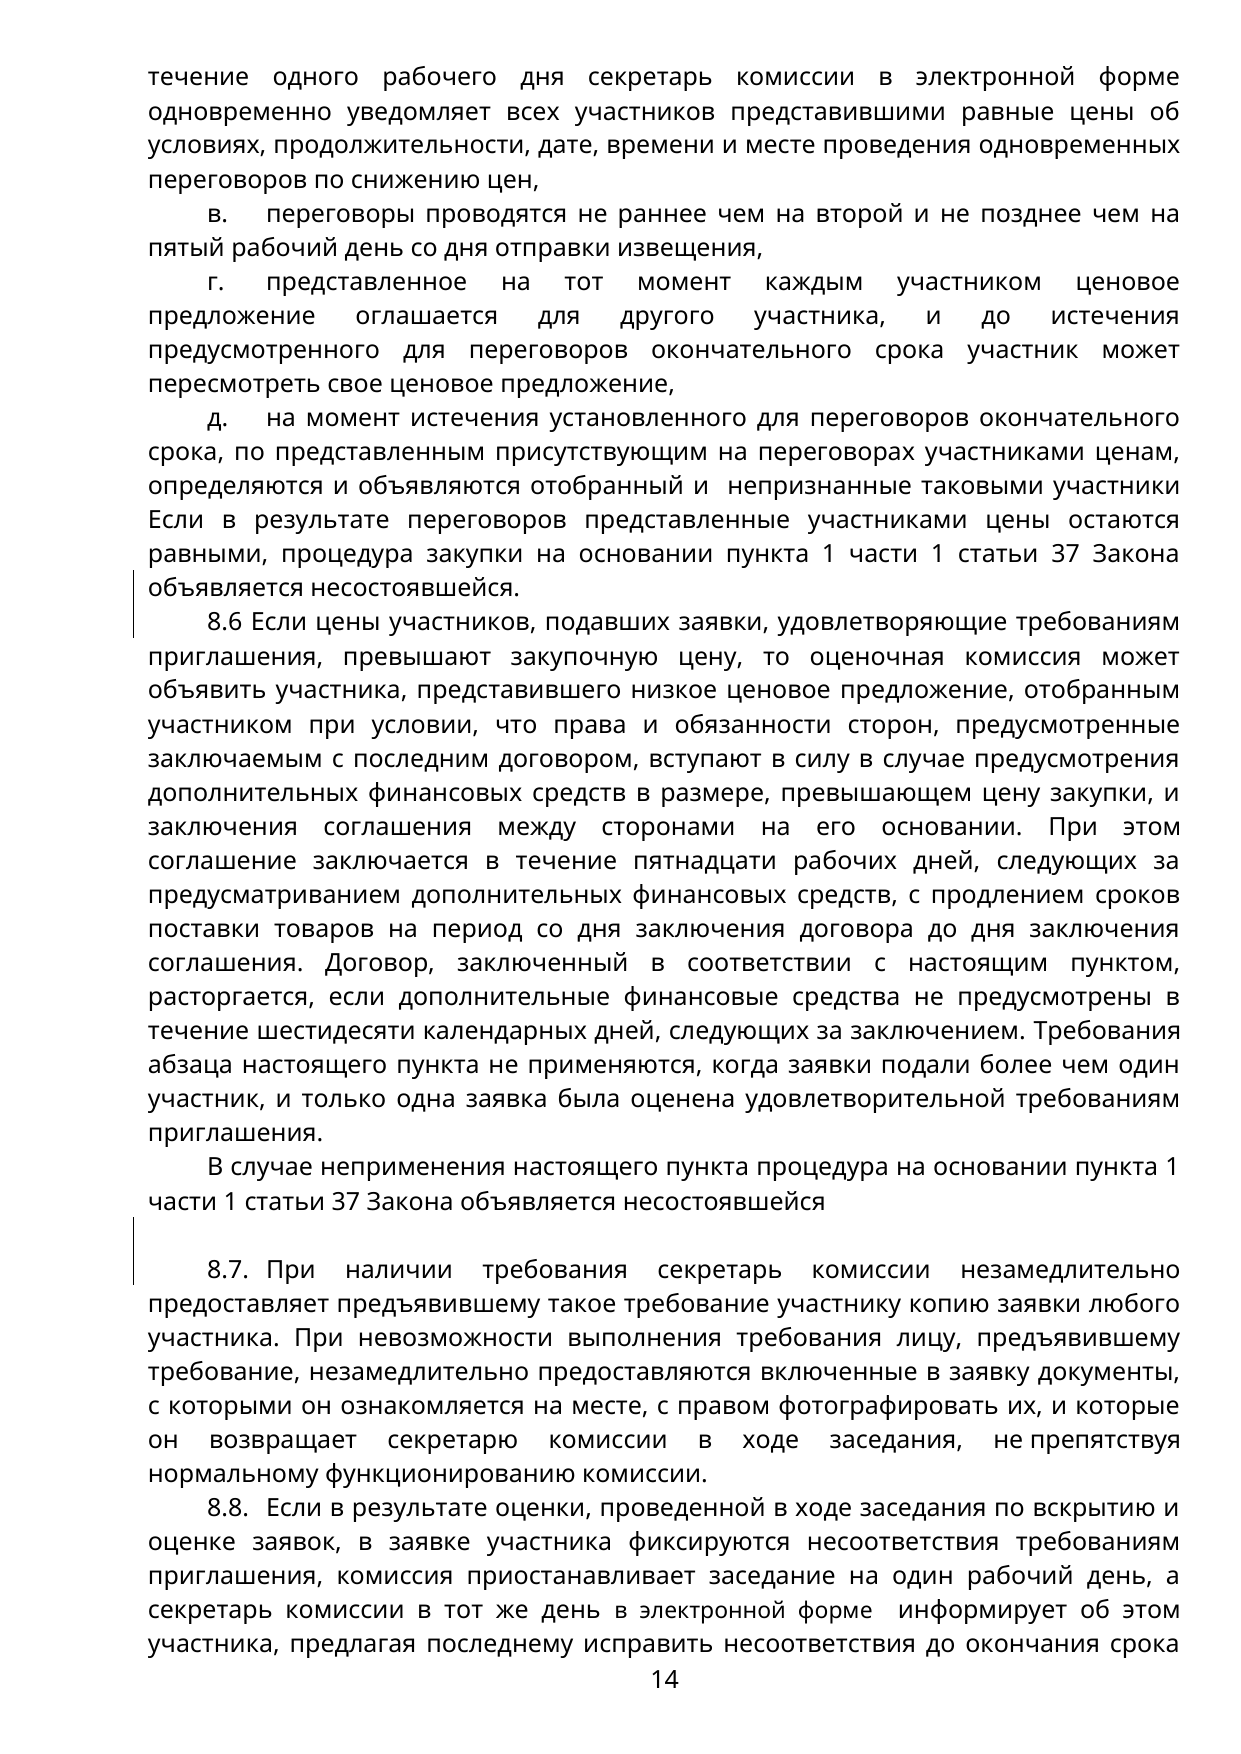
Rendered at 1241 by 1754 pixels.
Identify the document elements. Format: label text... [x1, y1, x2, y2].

text в. переговоры проводятся не раннее чем на второй и не позднее чем на пятый рабочий день со дня отправки извещения, [148, 195, 1181, 263]
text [148, 1490, 1181, 1660]
text г. представленное на тот момент каждым участником ценовое предложение оглашается для другого участника, и до истечения предусмотренного для переговоров окончательного срока участник может пересмотреть свое ценовое предложение, [148, 263, 1181, 400]
text 8.6 Если цены участников, подавших заявки, удовлетворяющие требованиям приглашения, превышают закупочную цену, то оценочная комиссия может объявить участника, представившего низкое ценовое предложение, отобранным участником при условии, что права и обязанности сторон, предусмотренные заключаемым с последним договором, вступают в силу в случае предусмотрения дополнительных финансовых средств в размере, превышающем цену закупки, и заключения соглашения между сторонами на его основании. При этом соглашение заключается в течение пятнадцати рабочих дней, следующих за предусматриванием дополнительных финансовых средств, с продлением сроков поставки товаров на период со дня заключения договора до дня заключения соглашения. Договор, заключенный в соответствии с настоящим пунктом, расторгается, если дополнительные финансовые средства не предусмотрены в течение шестидесяти календарных дней, следующих за заключением. Требования абзаца настоящего пункта не применяются, когда заявки подали более чем один участник, и только одна заявка была оценена удовлетворительной требованиям приглашения. [148, 604, 1181, 1149]
text д. на момент истечения установленного для переговоров окончательного срока, по представленным присутствующим на переговорах участниками ценам, определяются и объявляются отобранный и непризнанные таковыми участники Если в результате переговоров представленные участниками цены остаются равными, процедура закупки на основании пункта 1 части 1 статьи 37 Закона объявляется несостоявшейся. [148, 400, 1181, 604]
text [148, 59, 1181, 195]
text 8.7. При наличии требования секретарь комиссии незамедлительно предоставляет предъявившему такое требование участнику копию заявки любого участника. При невозможности выполнения требования лицу, предъявившему требование, незамедлительно предоставляются включенные в заявку документы, с которыми он ознакомляется на месте, с правом фотографировать их, и которые он возвращает секретарю комиссии в ходе заседания, не препятствуя нормальному функционированию комиссии. [148, 1251, 1181, 1490]
text В случае неприменения настоящего пункта процедура на основании пункта 1 части 1 статьи 37 Закона объявляется несостоявшейся [148, 1149, 1181, 1217]
